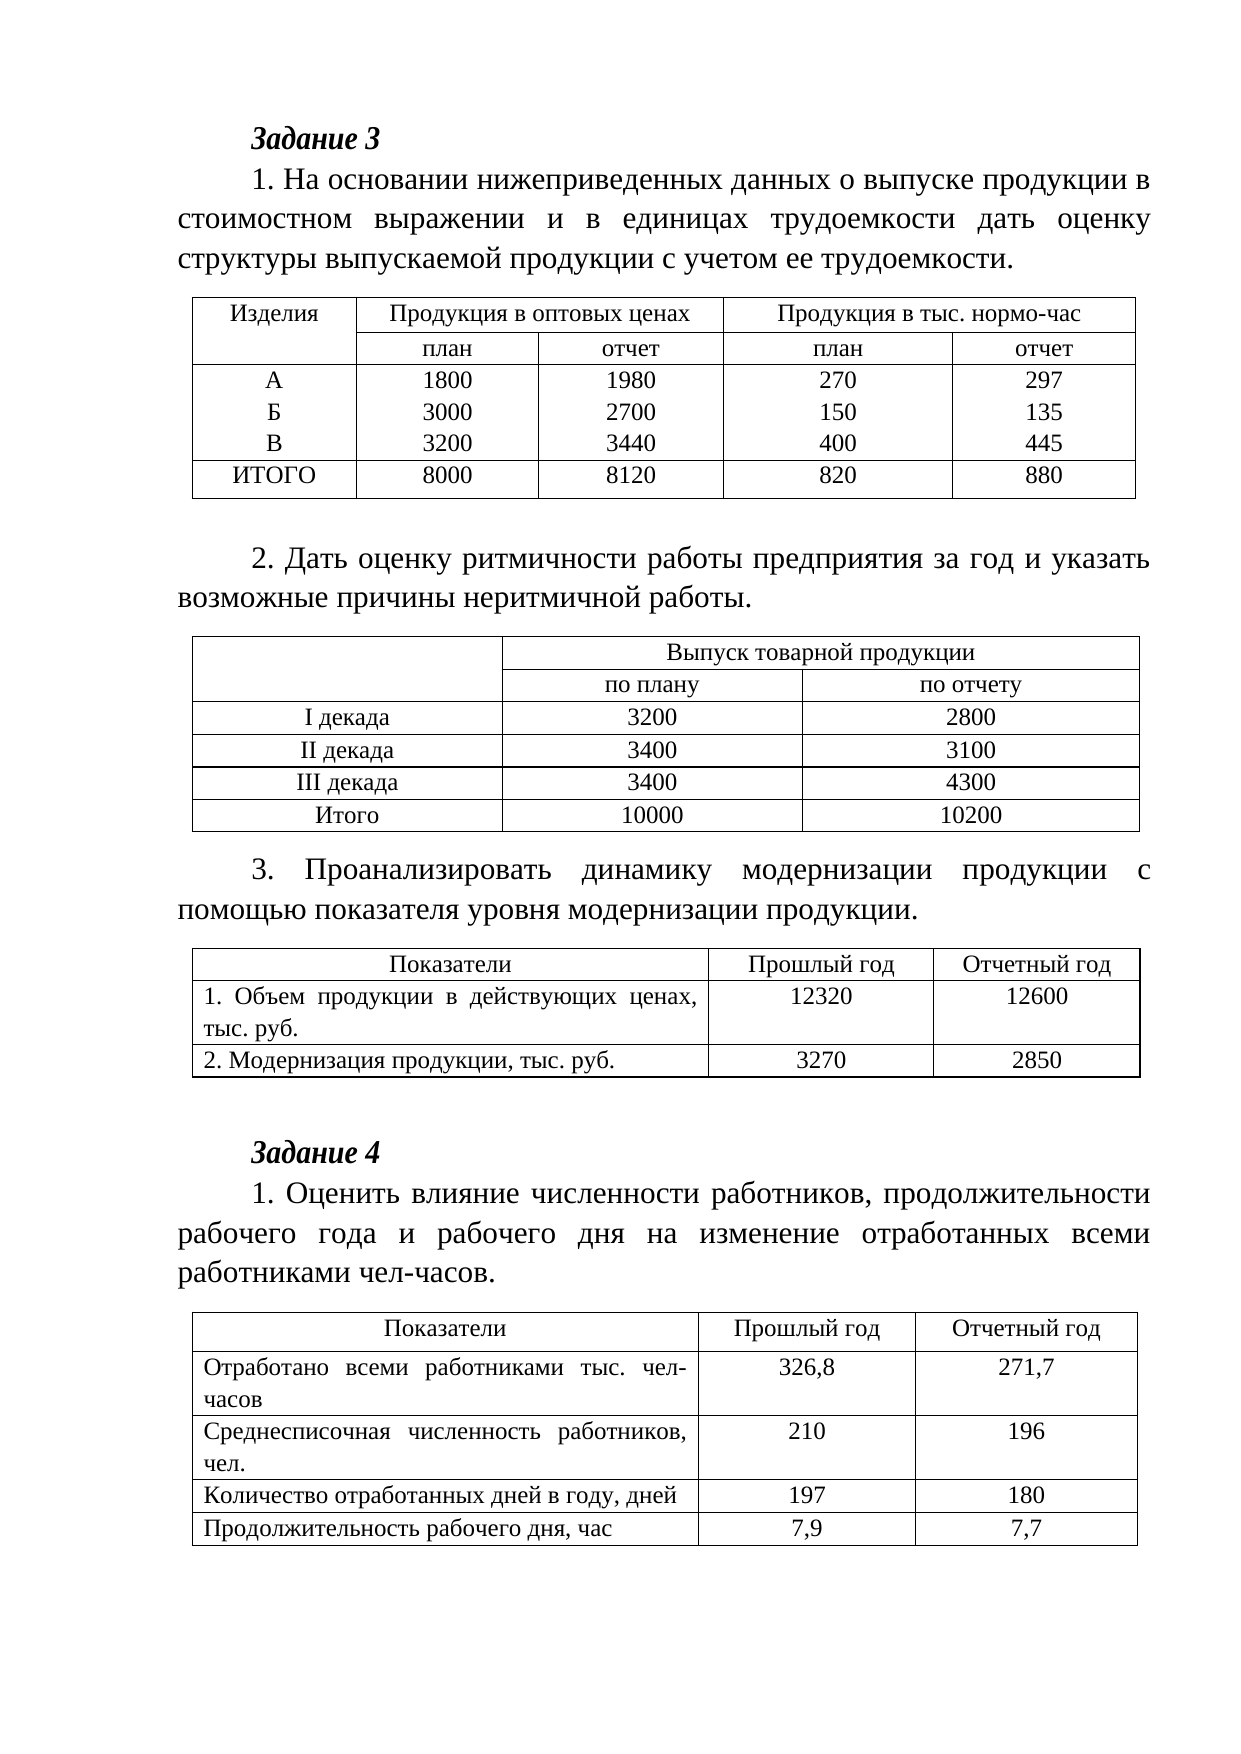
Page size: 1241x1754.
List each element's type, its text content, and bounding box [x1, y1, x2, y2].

table_cell 820 [724, 461, 952, 498]
table_cell 297 135 445 [953, 365, 1135, 459]
table_header Продукция в оптовых ценах [357, 298, 723, 332]
table_header Отчетный год [934, 949, 1139, 980]
table_cell Отработано всеми работниками тыс. чел-часов [193, 1352, 698, 1415]
table_header Показатели [193, 1313, 698, 1351]
table_cell Среднесписочная численность работников, чел. [193, 1416, 698, 1479]
table_cell 12600 [934, 981, 1139, 1044]
table_cell отчет [539, 333, 723, 364]
table_cell Продолжительность рабочего дня, час [193, 1513, 698, 1544]
table_cell 4300 [803, 768, 1139, 799]
table_header Показатели [193, 949, 708, 980]
table_cell 8000 [357, 461, 538, 498]
table_cell I декада [193, 702, 502, 734]
table_cell 3100 [803, 735, 1139, 766]
table_cell 2850 [934, 1045, 1139, 1076]
table_header Изделия [193, 298, 356, 364]
table_cell 1980 2700 3440 [539, 365, 723, 459]
table_cell 196 [916, 1416, 1137, 1479]
table_cell 1800 3000 3200 [357, 365, 538, 459]
table_cell III декада [193, 768, 502, 799]
table_header Выпуск товарной продукции [503, 637, 1139, 668]
text 3. Проанализировать динамику модернизации продукции с помощью показателя уровня модернизации продукции. [177, 851, 1152, 926]
table_cell 3400 [503, 735, 802, 766]
table_cell 271,7 [916, 1352, 1137, 1415]
text Задание 4 [177, 1133, 1152, 1171]
table_cell А Б В [193, 365, 356, 459]
table_cell 1. Объем продукции в действующих ценах, тыс. руб. [193, 981, 708, 1044]
table_cell Итого [193, 800, 502, 831]
table_cell план [724, 333, 952, 364]
table_cell 7,7 [916, 1513, 1137, 1544]
table_header Прошлый год [699, 1313, 915, 1351]
table_cell 3400 [503, 768, 802, 799]
table_cell 12320 [709, 981, 933, 1044]
text 1. Оценить влияние численности работников, продолжительности рабочего года и рабочего дня на изменение отработанных всеми работниками чел-часов. [177, 1175, 1152, 1290]
table_header Прошлый год [709, 949, 933, 980]
table_cell 2. Модернизация продукции, тыс. руб. [193, 1045, 708, 1076]
table_cell 3200 [503, 702, 802, 734]
table_cell по плану [503, 670, 802, 701]
table_cell 10000 [503, 800, 802, 831]
table_cell 197 [699, 1480, 915, 1512]
table_cell 10200 [803, 800, 1139, 831]
text 1. На основании нижеприведенных данных о выпуске продукции в стоимостном выражении и в единицах трудоемкости дать оценку структуры выпускаемой продукции с учетом ее трудоемкости. [177, 160, 1152, 275]
table_cell ИТОГО [193, 461, 356, 498]
table_cell 8120 [539, 461, 723, 498]
table_cell 180 [916, 1480, 1137, 1512]
table_cell 326,8 [699, 1352, 915, 1415]
table_header Отчетный год [916, 1313, 1137, 1351]
table_cell 210 [699, 1416, 915, 1479]
table_cell 270 150 400 [724, 365, 952, 459]
table_cell план [357, 333, 538, 364]
table_header [193, 637, 502, 701]
table_cell 880 [953, 461, 1135, 498]
table_cell по отчету [803, 670, 1139, 701]
table_cell Количество отработанных дней в году, дней [193, 1480, 698, 1512]
table_cell 3270 [709, 1045, 933, 1076]
table_header Продукция в тыс. нормо-час [724, 298, 1135, 332]
table_cell 7,9 [699, 1513, 915, 1544]
table_cell II декада [193, 735, 502, 766]
table_cell 2800 [803, 702, 1139, 734]
text 2. Дать оценку ритмичности работы предприятия за год и указать возможные причины неритмичной работы. [177, 539, 1152, 614]
text Задание 3 [177, 118, 1152, 156]
table_cell отчет [953, 333, 1135, 364]
